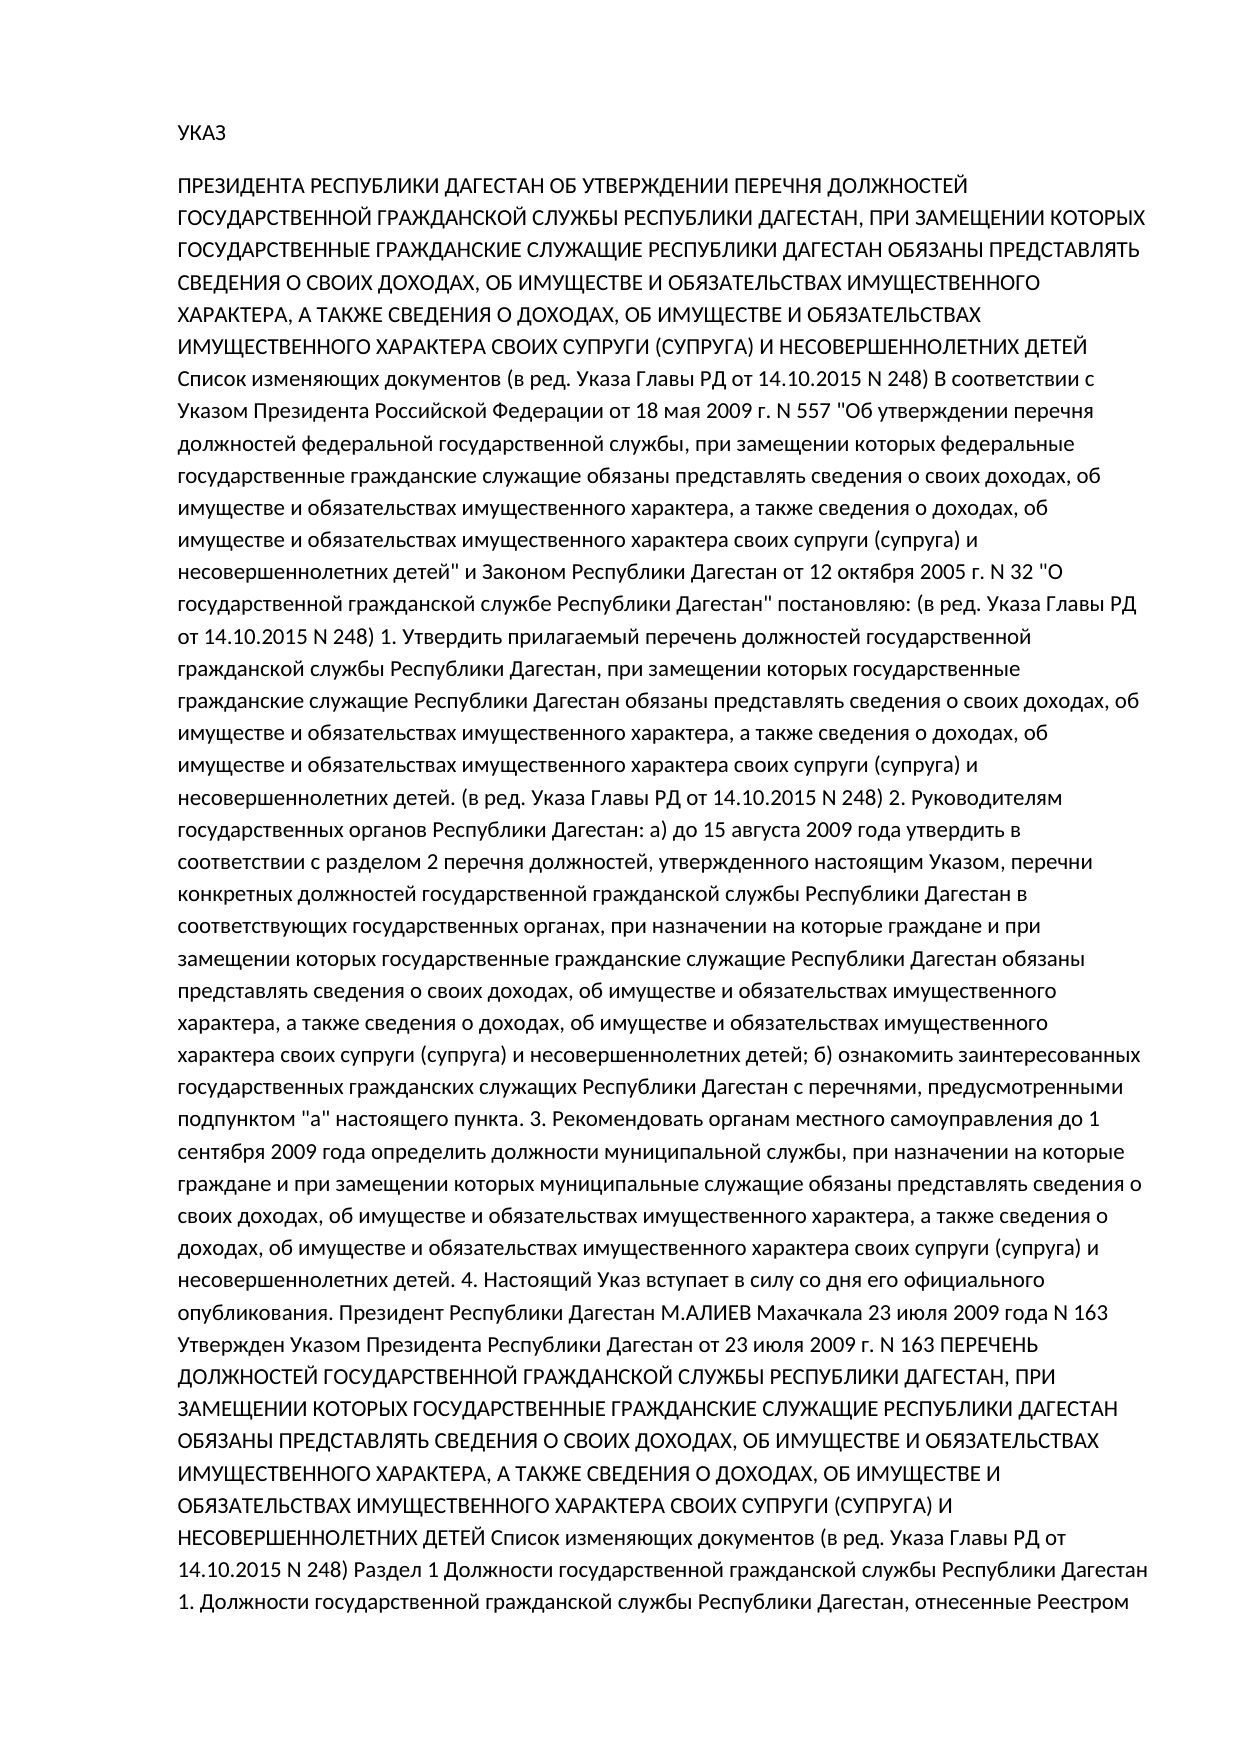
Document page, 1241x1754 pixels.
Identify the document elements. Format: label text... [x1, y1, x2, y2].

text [177, 171, 1152, 1615]
text УКАЗ [177, 118, 1152, 146]
